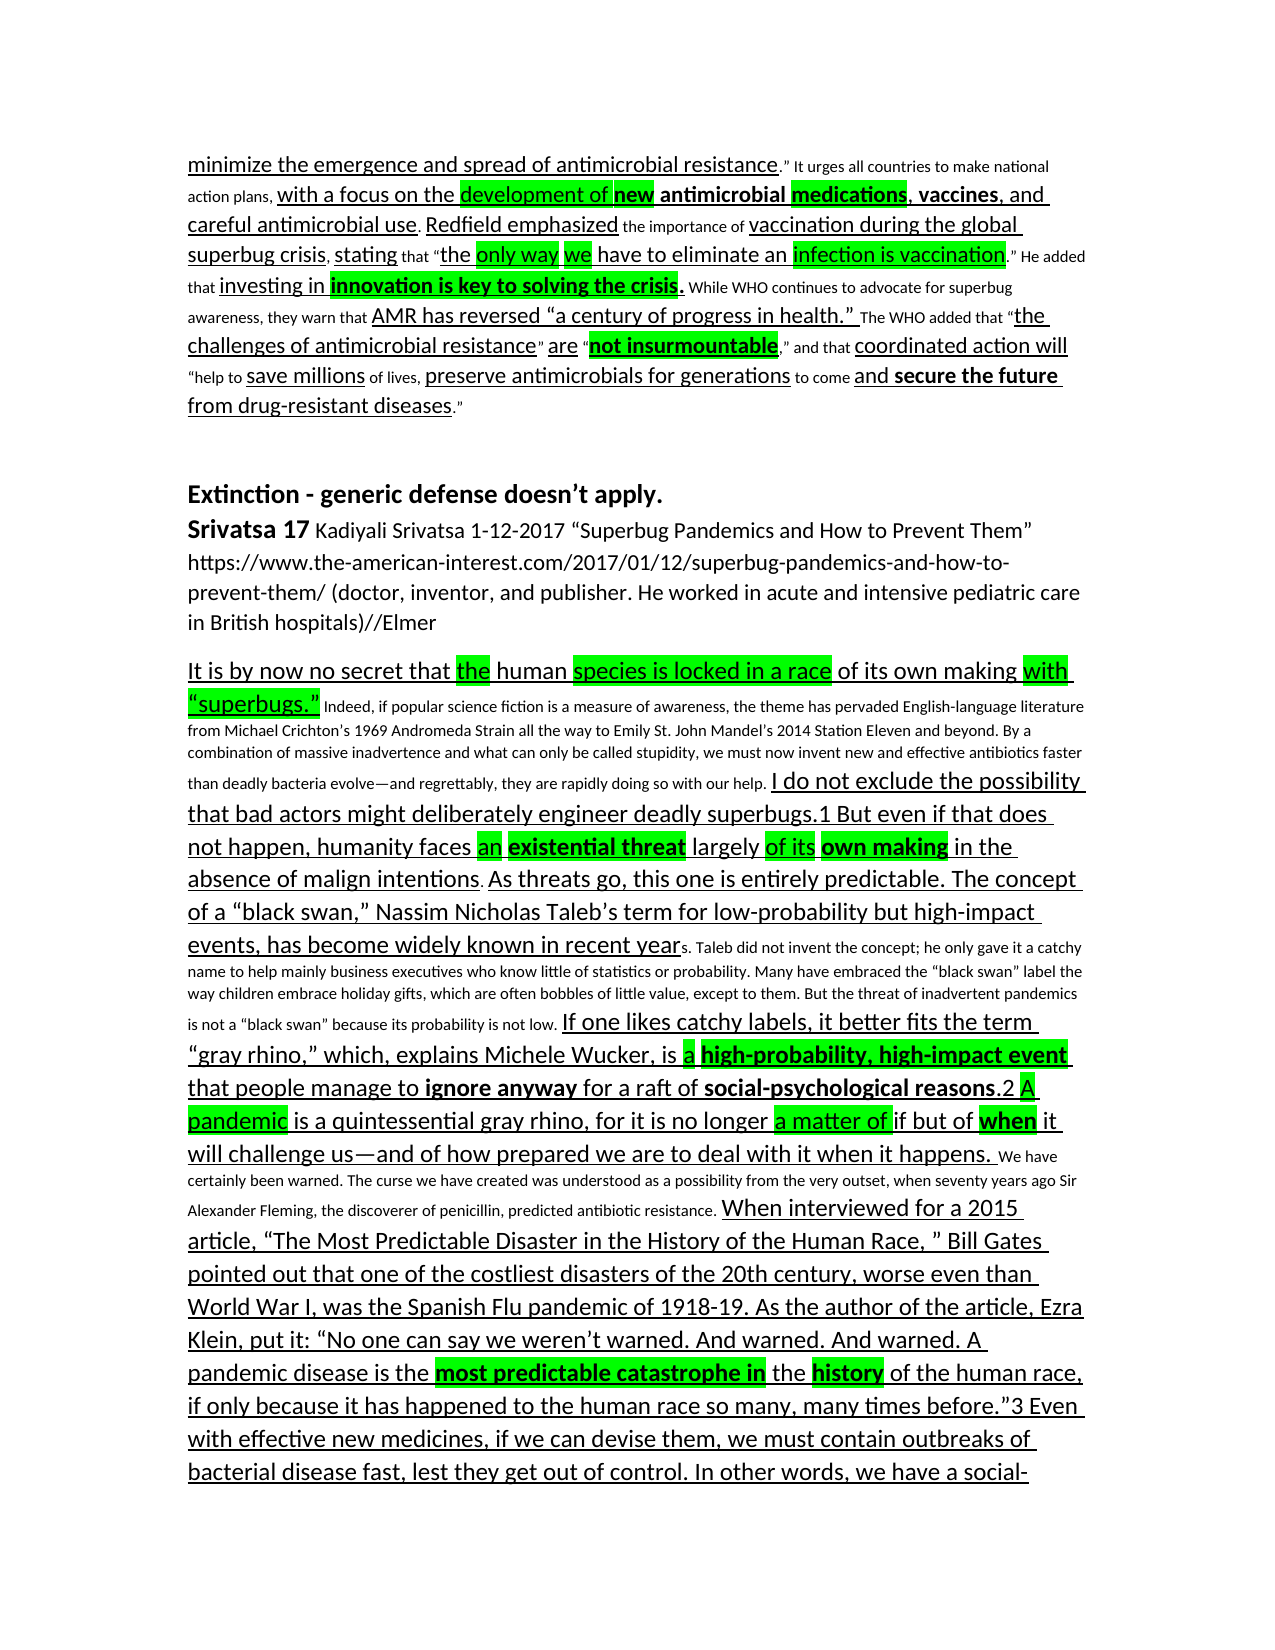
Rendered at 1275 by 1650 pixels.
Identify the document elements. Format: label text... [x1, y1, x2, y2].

subtitle Extinction - generic defense doesn’t apply. [187, 477, 1087, 510]
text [187, 655, 1087, 1486]
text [187, 150, 1087, 420]
text Srivatsa 17 Kadiyali Srivatsa 1-12-2017 “Superbug Pandemics and How to Prevent Them” https://www.the-american-interest.com/2017/01/12/superbug-pandemics-and-how-to-prevent-them/ (doctor, inventor, and publisher. He worked in acute and intensive pediatric care in British hospitals)//Elmer [187, 513, 1087, 636]
